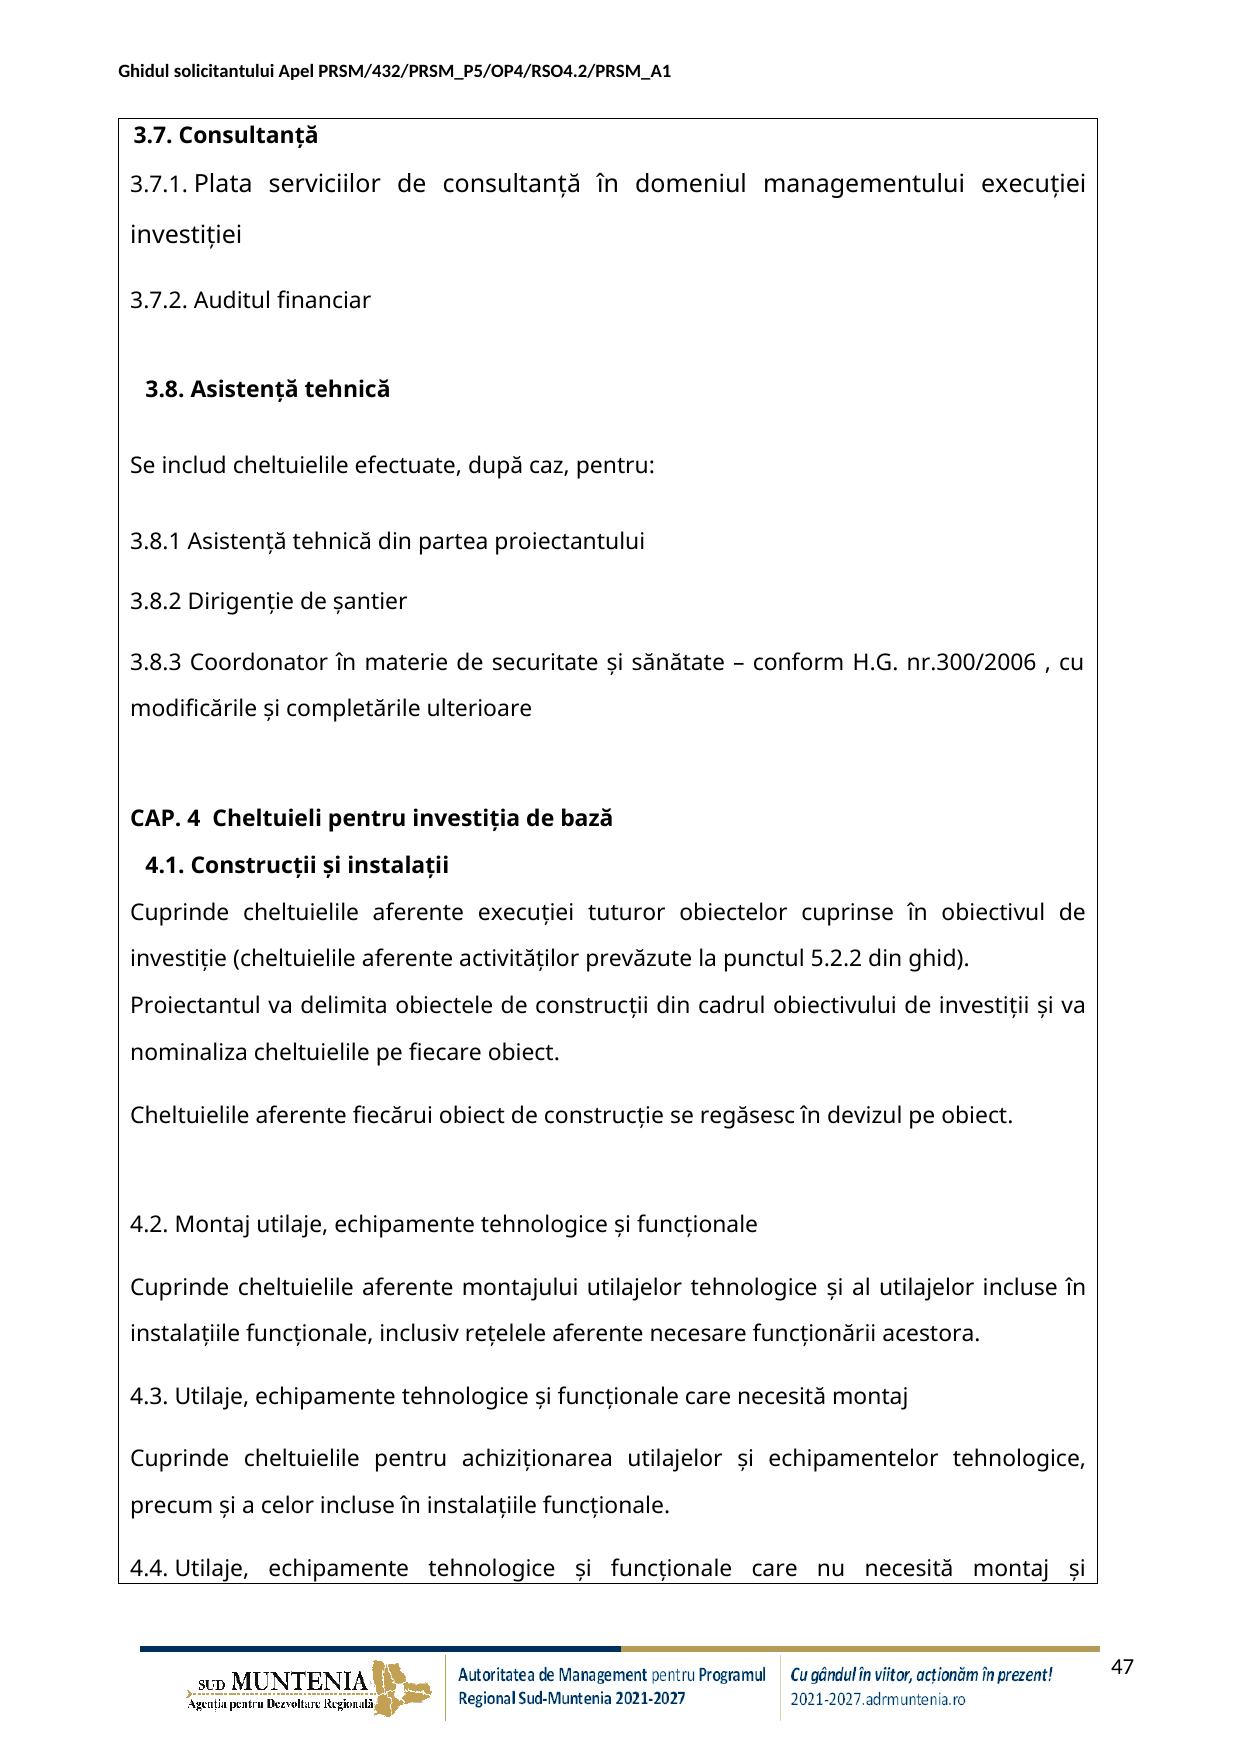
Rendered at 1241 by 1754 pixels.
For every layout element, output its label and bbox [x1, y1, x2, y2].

table_header [119, 119, 1097, 1583]
picture [140, 1646, 1100, 1721]
